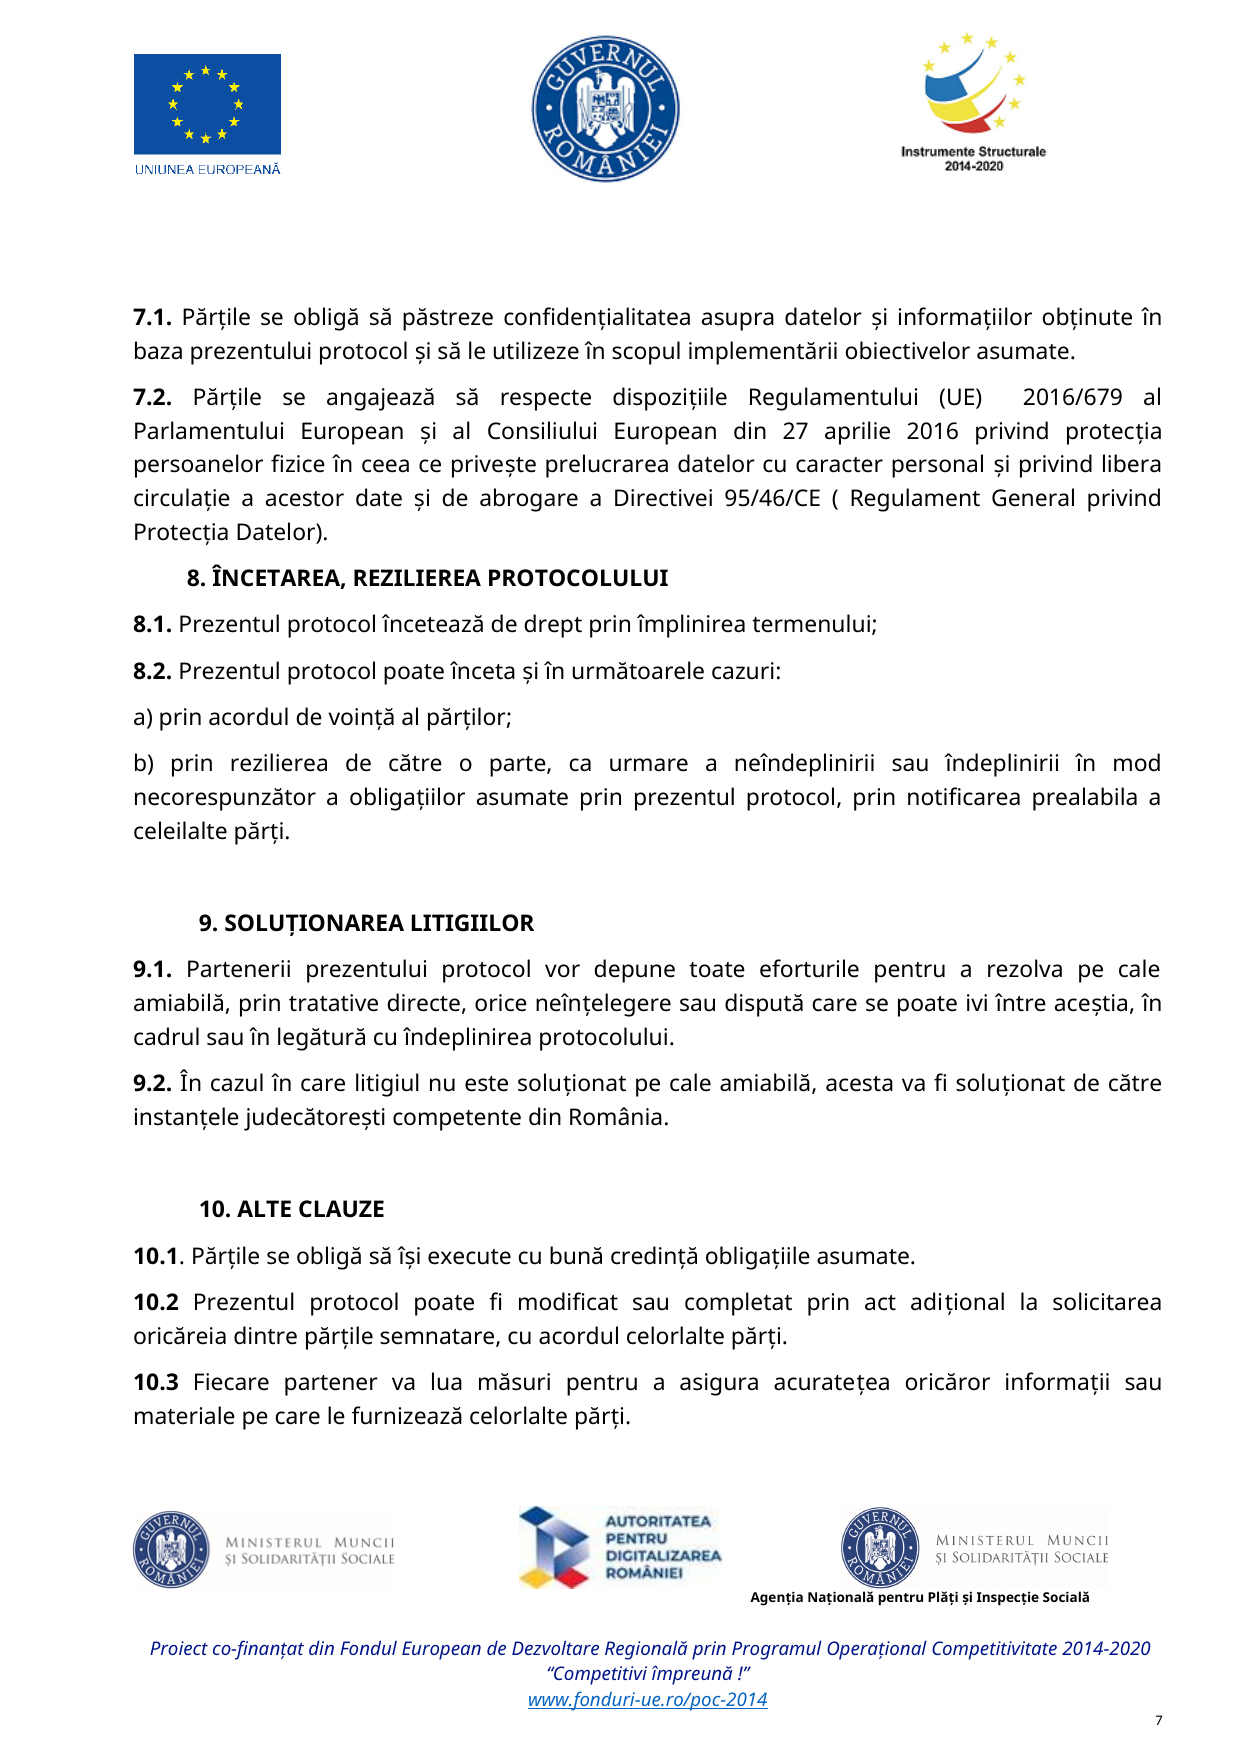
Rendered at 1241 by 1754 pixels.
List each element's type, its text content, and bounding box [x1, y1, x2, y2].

text 7.2. Părțile se angajează să respecte dispozițiile Regulamentului (UE) 2016/679 al Parlamentului European și al Consiliului European din 27 aprilie 2016 privind protecția persoanelor fizice în ceea ce privește prelucrarea datelor cu caracter personal și privind libera circulație a acestor date și de abrogare a Directivei 95/46/CE ( Regulament General privind Protecția Datelor). [133, 381, 1162, 547]
text 10.3 Fiecare partener va lua măsuri pentru a asigura acuratețea oricăror informații sau materiale pe care le furnizează celorlalte părți. [133, 1366, 1162, 1431]
text 8. ÎNCETAREA, REZILIEREA PROTOCOLULUI [133, 562, 1162, 593]
text 8.1. Prezentul protocol încetează de drept prin împlinirea termenului; [133, 608, 1162, 640]
picture [840, 1506, 1108, 1589]
picture [519, 1506, 722, 1589]
picture [893, 29, 1064, 182]
text a) prin acordul de voinţă al părţilor; [133, 701, 1162, 732]
text 7.1. Părțile se obligă să păstreze confidențialitatea asupra datelor şi informațiilor obținute în baza prezentului protocol şi să le utilizeze în scopul implementării obiectivelor asumate. [133, 301, 1162, 366]
picture [132, 1510, 394, 1589]
text b) prin rezilierea de către o parte, ca urmare a neîndeplinirii sau îndeplinirii în mod necorespunzător a obligaţiilor asumate prin prezentul protocol, prin notificarea prealabila a celeilalte părți. [133, 747, 1162, 846]
text 9. SOLUȚIONAREA LITIGIILOR [133, 907, 1162, 938]
text 10. ALTE CLAUZE [133, 1193, 1162, 1225]
picture [121, 29, 296, 199]
text 10.2 Prezentul protocol poate fi modificat sau completat prin act adițional la solicitarea oricăreia dintre părțile semnatare, cu acordul celorlalte părți. [133, 1286, 1162, 1351]
text 9.2. În cazul în care litigiul nu este soluționat pe cale amiabilă, acesta va fi soluționat de către instanțele judecătorești competente din România. [133, 1067, 1162, 1132]
picture [519, 29, 695, 187]
text 10.1. Părțile se obligă să își execute cu bună credință obligațiile asumate. [133, 1240, 1162, 1271]
text 9.1. Partenerii prezentului protocol vor depune toate eforturile pentru a rezolva pe cale amiabilă, prin tratative directe, orice neînțelegere sau dispută care se poate ivi între aceștia, în cadrul sau în legătură cu îndeplinirea protocolului. [133, 953, 1162, 1052]
text 8.2. Prezentul protocol poate înceta şi în următoarele cazuri: [133, 655, 1162, 686]
